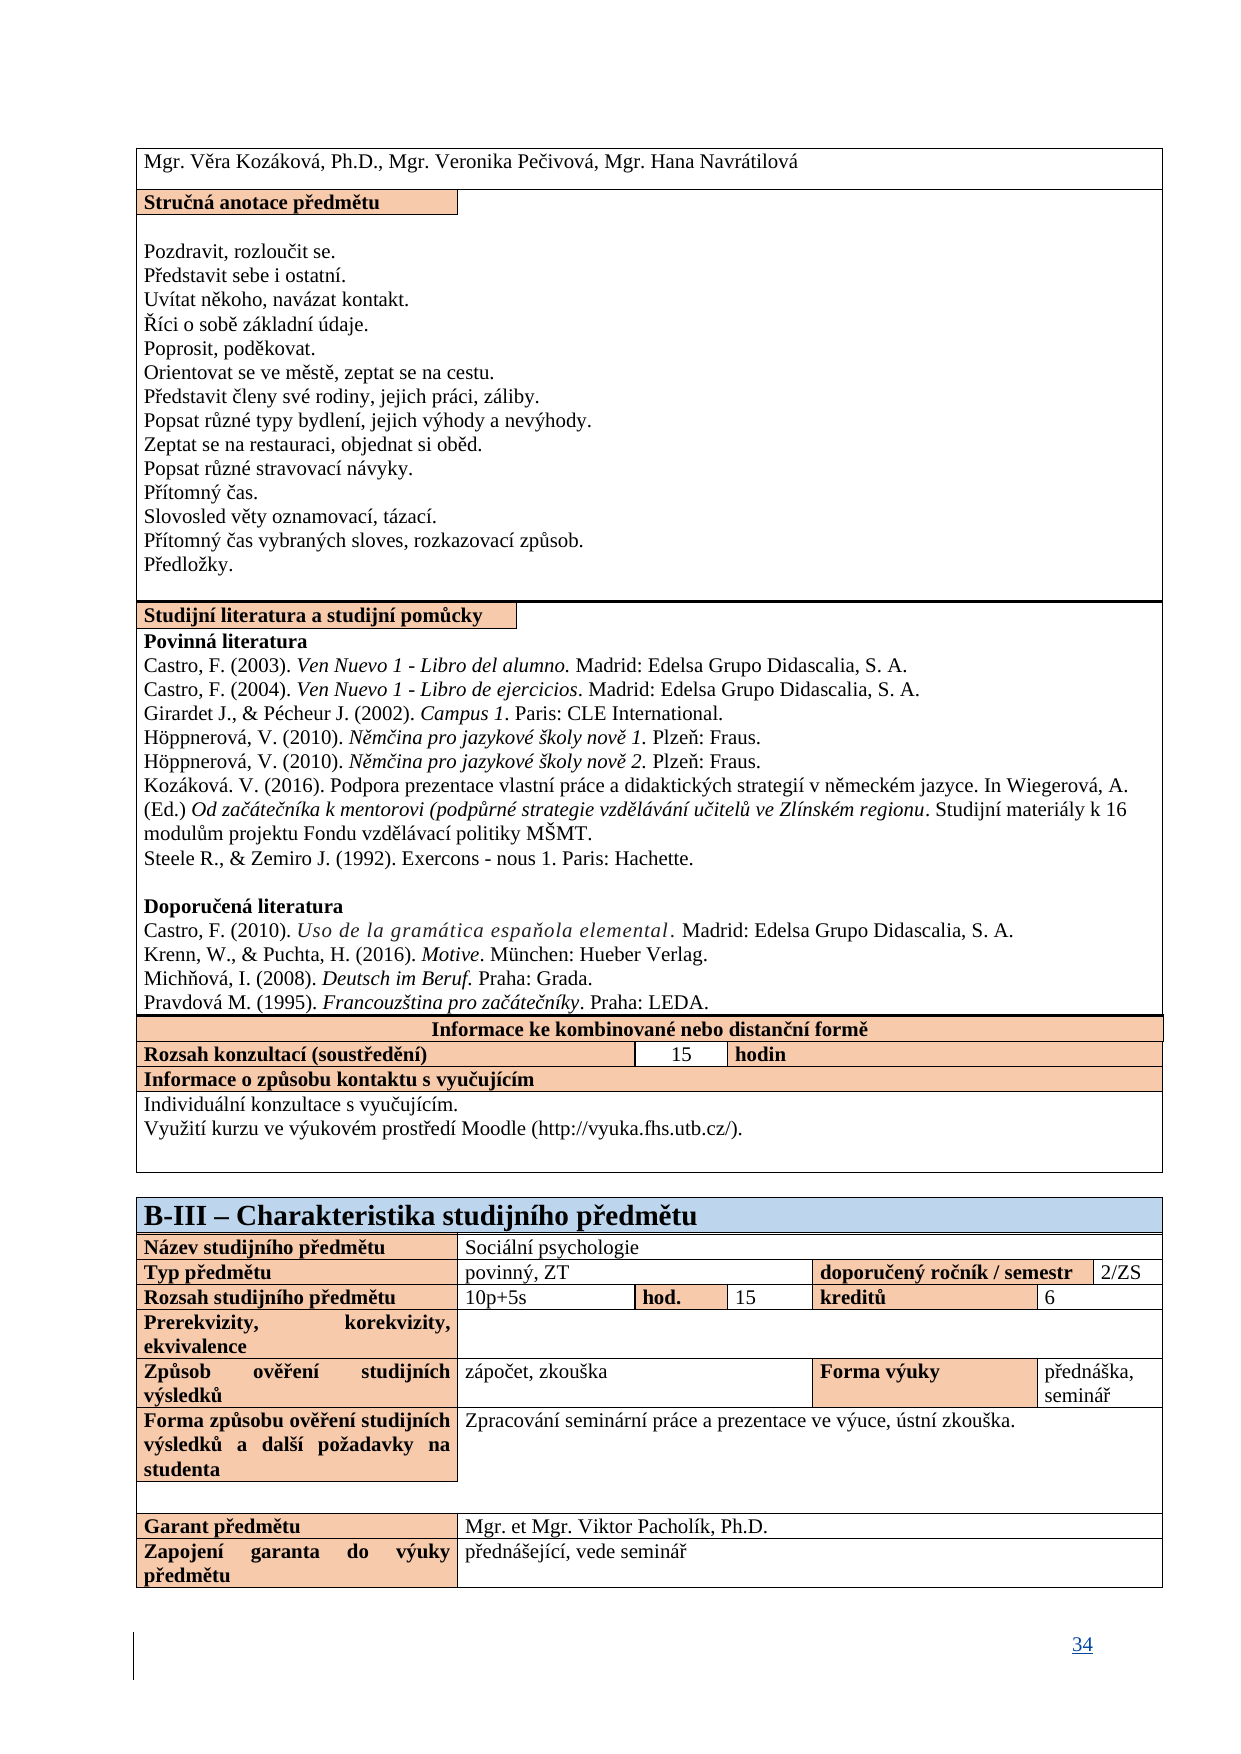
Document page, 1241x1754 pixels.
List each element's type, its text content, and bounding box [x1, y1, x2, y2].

table_cell 6 [1038, 1285, 1162, 1309]
table_cell Rozsah studijního předmětu [137, 1285, 457, 1309]
table_cell Sociální psychologie [458, 1235, 1162, 1259]
table_cell [517, 603, 1162, 628]
table_cell zápočet, zkouška [458, 1359, 812, 1407]
table_cell Individuální konzultace s vyučujícím. Využití kurzu ve výukovém prostředí Moodle (http://vyuka.fhs.utb.cz/). [137, 1092, 1162, 1172]
table_cell přednáška, seminář [1038, 1359, 1162, 1407]
table_cell 15 [636, 1042, 727, 1066]
table_cell Způsob ověření studijních výsledků [137, 1359, 457, 1407]
table_cell Forma výuky [813, 1359, 1037, 1407]
table_cell kreditů [813, 1285, 1037, 1309]
table_cell přednášející, vede seminář [458, 1539, 1162, 1587]
table_cell Studijní literatura a studijní pomůcky [137, 603, 516, 628]
table_cell Mgr. et Mgr. Viktor Pacholík, Ph.D. [458, 1514, 1162, 1538]
table_cell Informace ke kombinované nebo distanční formě [137, 1017, 1163, 1041]
table_cell povinný, ZT [458, 1260, 812, 1284]
table_cell [458, 1310, 1162, 1358]
table_cell Prerekvizity, korekvizity, ekvivalence [137, 1310, 457, 1358]
table_cell hod. [636, 1285, 727, 1309]
table_cell Název studijního předmětu [137, 1235, 457, 1259]
table_cell doporučený ročník / semestr [813, 1260, 1093, 1284]
table_cell 10p+5s [458, 1285, 634, 1309]
table_cell Garant předmětu [137, 1514, 457, 1538]
table_header B-III – Charakteristika studijního předmětu [137, 1198, 1162, 1232]
table_cell Stručná anotace předmětu [137, 190, 457, 214]
table_cell Zpracování seminární práce a prezentace ve výuce, ústní zkouška. [458, 1408, 1162, 1481]
table_cell Typ předmětu [137, 1260, 457, 1284]
table_cell [458, 190, 1162, 214]
table_cell Pozdravit, rozloučit se. Představit sebe i ostatní. Uvítat někoho, navázat kontakt. Říci o sobě základní údaje. Poprosit, poděkovat. Orientovat se ve městě, zeptat se na cestu. Představit členy své rodiny, jejich práci, záliby. Popsat různé typy bydlení, jejich výhody a nevýhody. Zeptat se na restauraci, objednat si oběd. Popsat různé stravovací návyky. Přítomný čas. Slovosled věty oznamovací, tázací. Přítomný čas vybraných sloves, rozkazovací způsob. Předložky. [137, 214, 1162, 600]
table_cell Mgr. Věra Kozáková, Ph.D., Mgr. Veronika Pečivová, Mgr. Hana Navrátilová [137, 149, 1162, 189]
table_cell Informace o způsobu kontaktu s vyučujícím [137, 1067, 1162, 1091]
table_cell hodin [728, 1042, 1162, 1066]
table_cell Zapojení garanta do výuky předmětu [137, 1539, 457, 1587]
table_cell 2/ZS [1094, 1260, 1162, 1284]
table_cell Povinná literatura Castro, F. (2003). Ven Nuevo 1 - Libro del alumno. Madrid: Edelsa Grupo Didascalia, S. A. Castro, F. (2004). Ven Nuevo 1 - Libro de ejercicios. Madrid: Edelsa Grupo Didascalia, S. A. Girardet J., & Pécheur J. (2002). Campus 1. Paris: CLE International. Höppnerová, V. (2010). Němčina pro jazykové školy nově 1. Plzeň: Fraus. Höppnerová, V. (2010). Němčina pro jazykové školy nově 2. Plzeň: Fraus. Kozáková. V. (2016). Podpora prezentace vlastní práce a didaktických strategií v německém jazyce. In Wiegerová, A. (Ed.) Od začátečníka k mentorovi (podpůrné strategie vzdělávání učitelů ve Zlínském regionu. Studijní materiály k 16 modulům projektu Fondu vzdělávací politiky MŠMT. Steele R., & Zemiro J. (1992). Exercons - nous 1. Paris: Hachette. Doporučená literatura Castro, F. (2010). Uso de la gramática espaňola elemental. Madrid: Edelsa Grupo Didascalia, S. A. Krenn, W., & Puchta, H. (2016). Motive. München: Hueber Verlag. Michňová, I. (2008). Deutsch im Beruf. Praha: Grada. Pravdová M. (1995). Francouzština pro začátečníky. Praha: LEDA. [137, 628, 1162, 1014]
table_cell Rozsah konzultací (soustředění) [137, 1042, 634, 1066]
table_cell Forma způsobu ověření studijních výsledků a další požadavky na studenta [137, 1408, 457, 1481]
table_cell [137, 1481, 1162, 1513]
table_cell 15 [728, 1285, 812, 1309]
